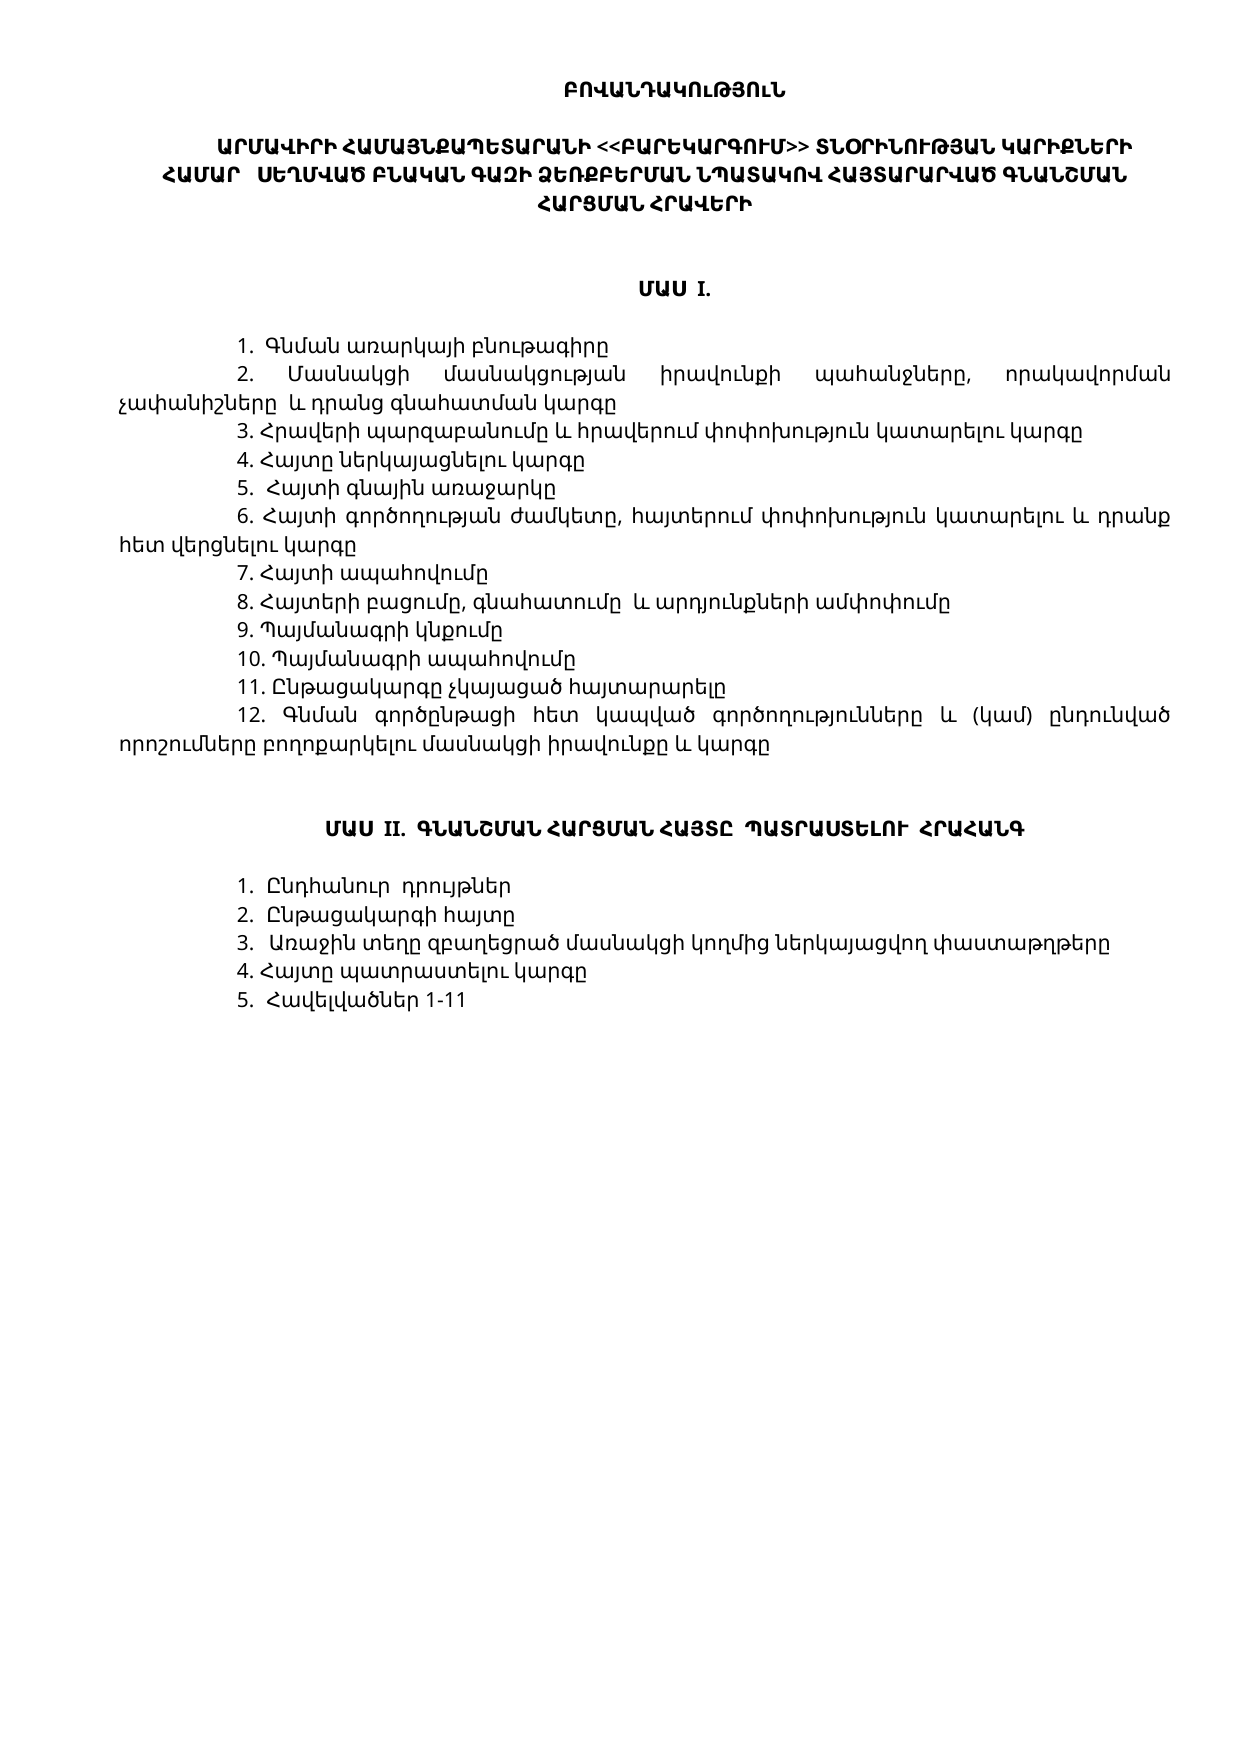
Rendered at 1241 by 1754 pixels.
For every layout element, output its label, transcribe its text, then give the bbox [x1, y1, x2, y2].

text 2. Մասնակցի մասնակցության իրավունքի պահանջները, որակավորման չափանիշները և դրանց գնահատման կարգը [118, 359, 1171, 416]
text 1. Գնման առարկայի բնութագիրը [118, 331, 1171, 359]
text 11. Ընթացակարգը չկայացած հայտարարելը [118, 672, 1171, 701]
text 4. Հայտը ներկայացնելու կարգը [118, 445, 1171, 473]
text ԲՈՎԱՆԴԱԿՈւԹՅՈւՆ [118, 75, 1171, 103]
text 12. Գնման գործընթացի հետ կապված գործողությունները և (կամ) ընդունված որոշումները բողոքարկելու մասնակցի իրավունքը և կարգը [118, 701, 1171, 757]
text 5. Հայտի գնային առաջարկը [118, 473, 1171, 502]
text 8. Հայտերի բացումը, գնահատումը և արդյունքների ամփոփումը [118, 587, 1171, 615]
text 3. Հրավերի պարզաբանումը և հրավերում փոփոխություն կատարելու կարգը [118, 416, 1171, 445]
text 7. Հայտի ապահովումը [118, 558, 1171, 587]
text 5. Հավելվածներ 1-11 [118, 985, 1171, 1013]
text 9. Պայմանագրի կնքումը [118, 615, 1171, 644]
text ԱՐՄԱՎԻՐԻ ՀԱՄԱՅՆՔԱՊԵՏԱՐԱՆԻ <<ԲԱՐԵԿԱՐԳՈՒՄ>> ՏՆՕՐԻՆՈՒԹՅԱՆ ԿԱՐԻՔՆԵՐԻ ՀԱՄԱՐ ՍԵՂՄՎԱԾ ԲՆԱԿԱՆ ԳԱԶԻ ՁԵՌՔԲԵՐՄԱՆ ՆՊԱՏԱԿՈՎ ՀԱՅՏԱՐԱՐՎԱԾ ԳՆԱՆՇՄԱՆ ՀԱՐՑՄԱՆ ՀՐԱՎԵՐԻ [118, 132, 1171, 217]
text 2. Ընթացակարգի հայտը [118, 900, 1171, 928]
text 6. Հայտի գործողության ժամկետը, հայտերում փոփոխություն կատարելու և դրանք հետ վերցնելու կարգը [118, 502, 1171, 558]
text ՄԱՍ II. ԳՆԱՆՇՄԱՆ ՀԱՐՑՄԱՆ ՀԱՅՏԸ ՊԱՏՐԱՍՏԵԼՈՒ ՀՐԱՀԱՆԳ [118, 814, 1171, 843]
text 4. Հայտը պատրաստելու կարգը [237, 957, 1171, 985]
text 1. Ընդհանուր դրույթներ [118, 871, 1171, 900]
text 3. Առաջին տեղը զբաղեցրած մասնակցի կողմից ներկայացվող փաստաթղթերը [237, 928, 1171, 957]
text 10. Պայմանագրի ապահովումը [118, 644, 1171, 672]
text ՄԱՍ I. [118, 274, 1171, 302]
